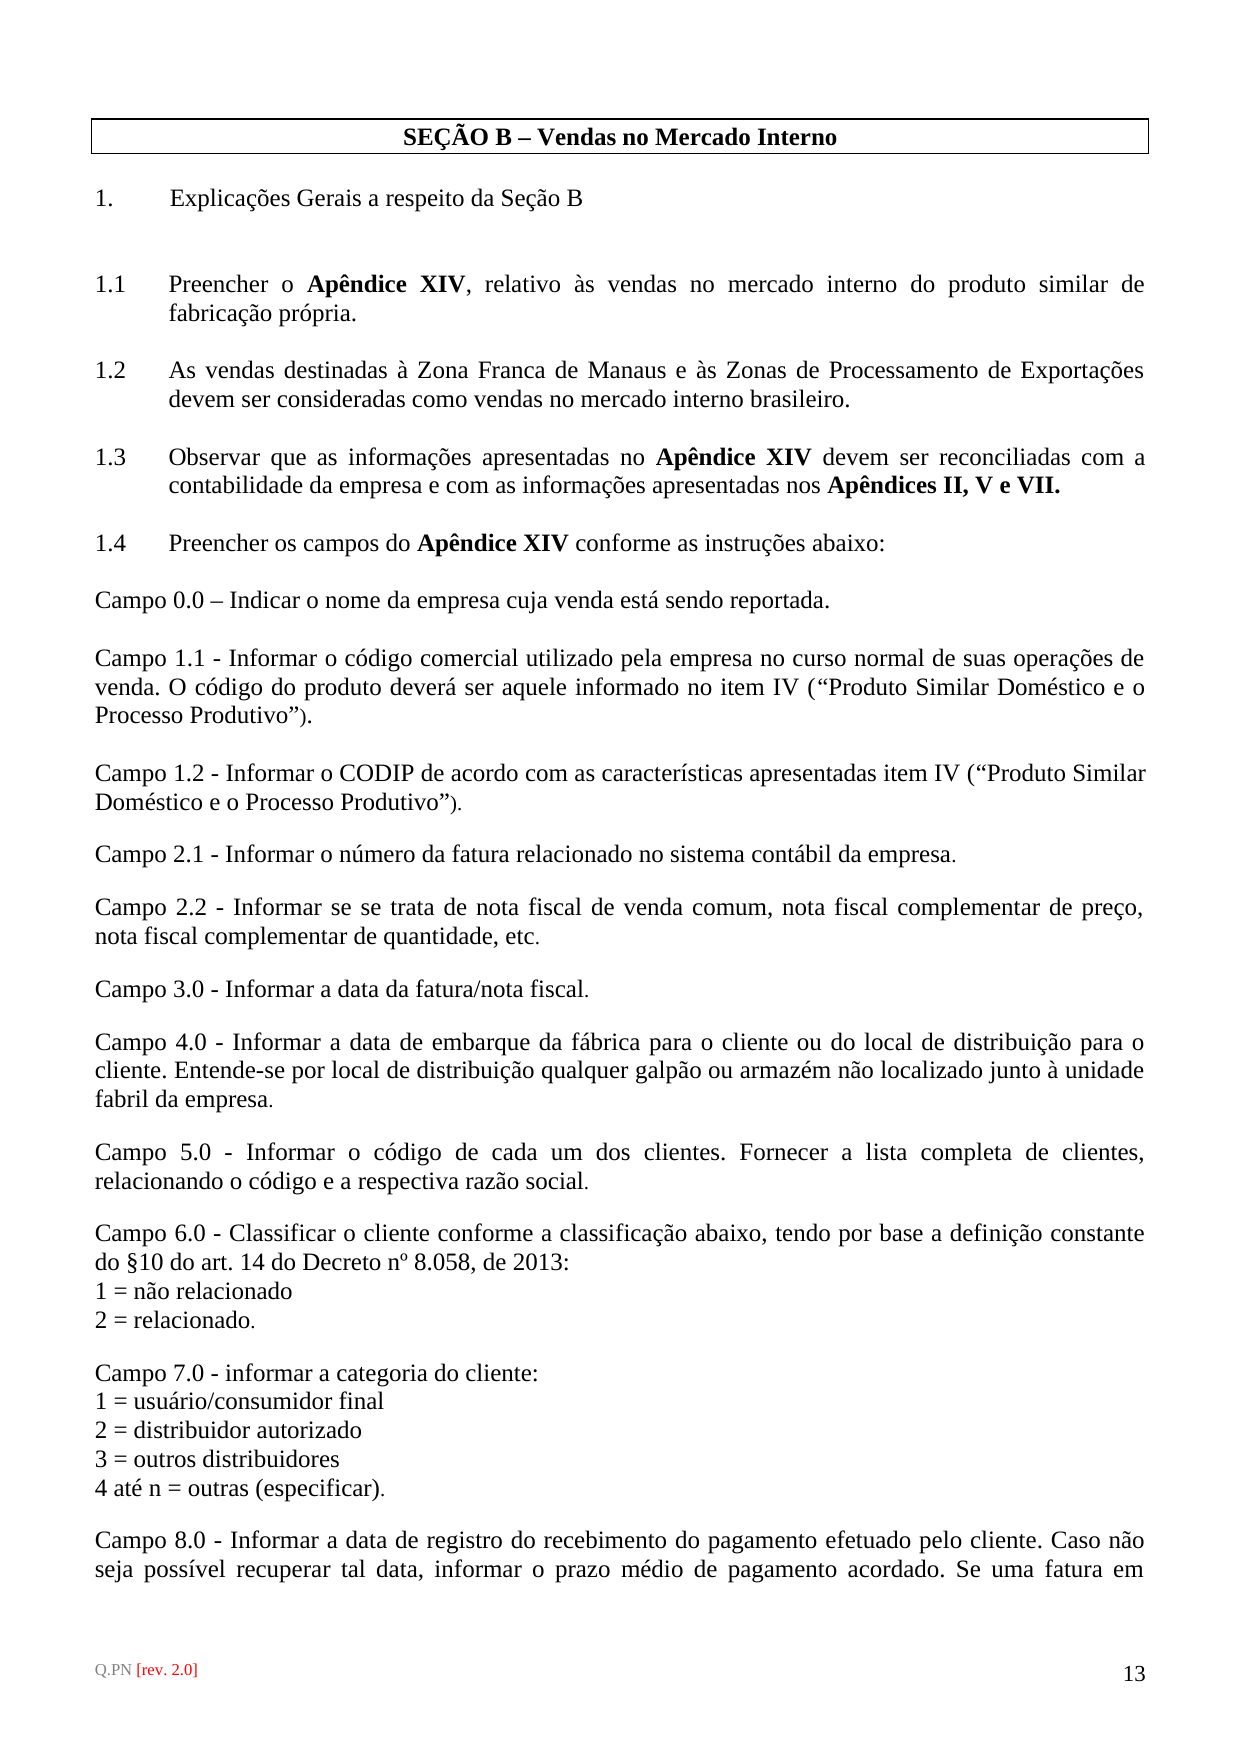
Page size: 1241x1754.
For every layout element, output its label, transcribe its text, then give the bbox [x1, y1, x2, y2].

text 4 até n = outras (especificar). [94, 1473, 1146, 1501]
text 1 = não relacionado [94, 1276, 1146, 1305]
text 2 = relacionado. [94, 1305, 1146, 1333]
text 2 = distribuidor autorizado [94, 1415, 1146, 1444]
list Preencher o Apêndice XIV, relativo às vendas no mercado interno do produto similar de fabricação própria. [94, 269, 1146, 327]
text Campo 0.0 – Indicar o nome da empresa cuja venda está sendo reportada. [94, 585, 1146, 614]
subtitle 1. Explicações Gerais a respeito da Seção B [94, 183, 1146, 212]
subtitle SEÇÃO B – Vendas no Mercado Interno [92, 120, 1148, 153]
text Campo 5.0 - Informar o código de cada um dos clientes. Fornecer a lista completa de clientes, relacionando o código e a respectiva razão social. [94, 1137, 1146, 1194]
text Campo 7.0 - informar a categoria do cliente: [94, 1358, 1146, 1386]
text Campo 1.1 - Informar o código comercial utilizado pela empresa no curso normal de suas operações de venda. O código do produto deverá ser aquele informado no item IV (“Produto Similar Doméstico e o Processo Produtivo”). [94, 643, 1146, 729]
text 1 = usuário/consumidor final [94, 1386, 1146, 1415]
text Campo 3.0 - Informar a data da fatura/nota fiscal. [94, 974, 1146, 1003]
text Campo 6.0 - Classificar o cliente conforme a classificação abaixo, tendo por base a definição constante do §10 do art. 14 do Decreto nº 8.058, de 2013: [94, 1218, 1146, 1276]
list Observar que as informações apresentadas no Apêndice XIV devem ser reconciliadas com a contabilidade da empresa e com as informações apresentadas nos Apêndices II, V e VII. [94, 442, 1146, 499]
text Campo 2.2 - Informar se se trata de nota fiscal de venda comum, nota fiscal complementar de preço, nota fiscal complementar de quantidade, etc. [94, 892, 1146, 950]
list As vendas destinadas à Zona Franca de Manaus e às Zonas de Processamento de Exportações devem ser consideradas como vendas no mercado interno brasileiro. [94, 355, 1146, 413]
text 3 = outros distribuidores [94, 1444, 1146, 1473]
text Campo 4.0 - Informar a data de embarque da fábrica para o cliente ou do local de distribuição para o cliente. Entende-se por local de distribuição qualquer galpão ou armazém não localizado junto à unidade fabril da empresa. [94, 1027, 1146, 1113]
list Preencher os campos do Apêndice XIV conforme as instruções abaixo: [94, 528, 1146, 557]
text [94, 1525, 1146, 1583]
text Campo 2.1 - Informar o número da fatura relacionado no sistema contábil da empresa. [94, 839, 1146, 868]
text Campo 1.2 - Informar o CODIP de acordo com as características apresentadas item IV (“Produto Similar Doméstico e o Processo Produtivo”). [94, 758, 1146, 815]
